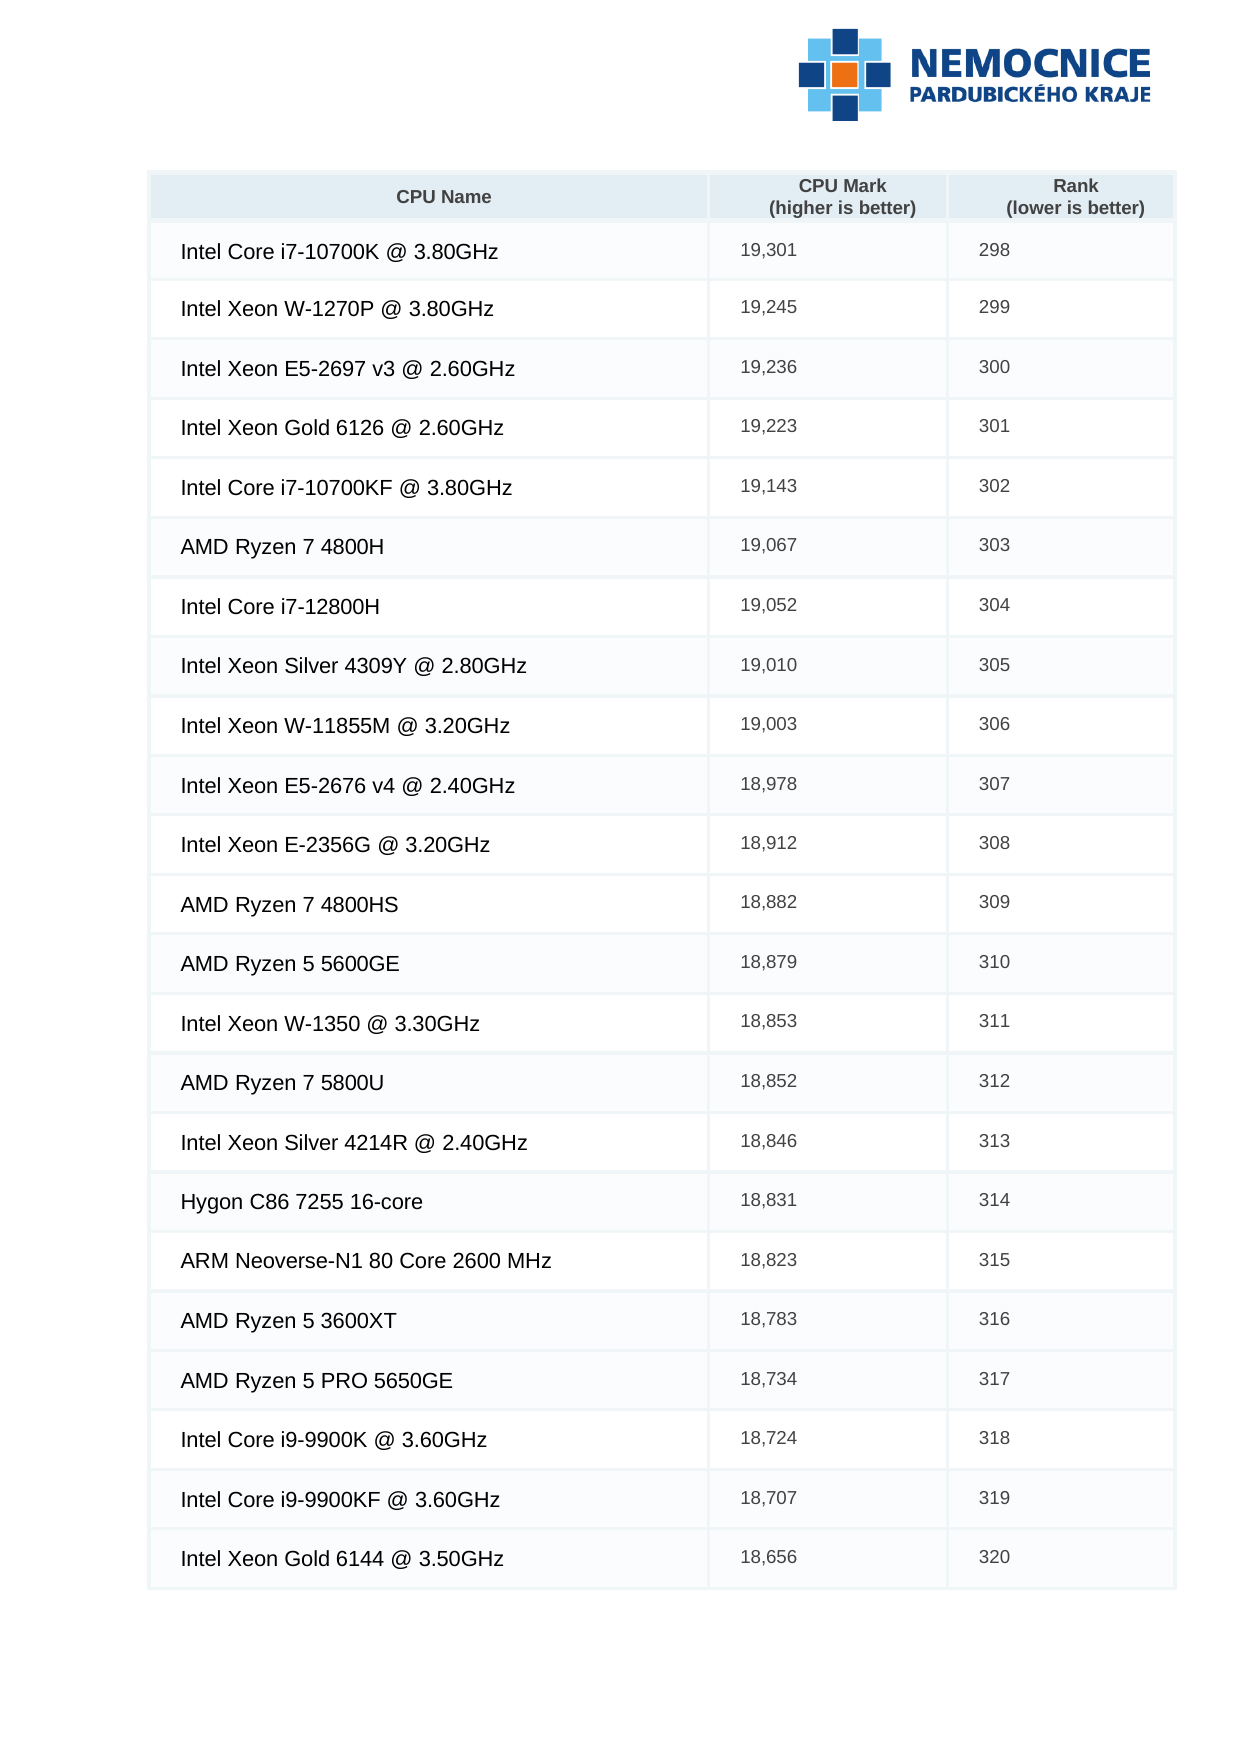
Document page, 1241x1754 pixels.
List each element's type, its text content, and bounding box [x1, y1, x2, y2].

table_cell Intel Xeon W-11855M @ 3.20GHz [151, 698, 707, 754]
table_cell Intel Xeon Gold 6144 @ 3.50GHz [151, 1530, 707, 1587]
table_cell 308 [949, 816, 1173, 873]
table_cell ARM Neoverse-N1 80 Core 2600 MHz [151, 1233, 707, 1289]
table_cell AMD Ryzen 7 4800H [151, 519, 707, 575]
table_cell 316 [949, 1293, 1173, 1349]
table_cell 18,846 [710, 1114, 946, 1170]
table_cell 18,783 [710, 1293, 946, 1349]
table_cell 18,879 [710, 935, 946, 992]
table_cell 305 [949, 638, 1173, 694]
table_cell Intel Core i7-10700KF @ 3.80GHz [151, 459, 707, 516]
table_cell AMD Ryzen 7 4800HS [151, 876, 707, 932]
table_cell Intel Xeon Gold 6126 @ 2.60GHz [151, 400, 707, 456]
table_cell 320 [949, 1530, 1173, 1587]
table_cell 301 [949, 400, 1173, 456]
table_header Rank (lower is better) [949, 175, 1173, 218]
table_cell 302 [949, 459, 1173, 516]
table_cell Intel Xeon E5-2697 v3 @ 2.60GHz [151, 340, 707, 397]
table_cell 313 [949, 1114, 1173, 1170]
table_cell 307 [949, 757, 1173, 813]
table_cell Intel Xeon E-2356G @ 3.20GHz [151, 816, 707, 873]
table_cell 19,010 [710, 638, 946, 694]
table_cell 19,245 [710, 281, 946, 337]
table_cell Intel Core i7-12800H [151, 579, 707, 635]
table_cell AMD Ryzen 7 5800U [151, 1055, 707, 1111]
table_cell 319 [949, 1471, 1173, 1527]
table_cell AMD Ryzen 5 5600GE [151, 935, 707, 992]
table_cell 310 [949, 935, 1173, 992]
table_cell 309 [949, 876, 1173, 932]
table_cell 304 [949, 579, 1173, 635]
table_cell Intel Core i9-9900K @ 3.60GHz [151, 1411, 707, 1468]
table_header CPU Name [151, 175, 707, 218]
table_header CPU Mark (higher is better) [710, 175, 946, 218]
table_cell 19,003 [710, 698, 946, 754]
table_cell 312 [949, 1055, 1173, 1111]
table_cell 317 [949, 1352, 1173, 1408]
table_cell 303 [949, 519, 1173, 575]
table_cell 18,823 [710, 1233, 946, 1289]
picture [797, 27, 1151, 122]
table_cell Intel Xeon E5-2676 v4 @ 2.40GHz [151, 757, 707, 813]
table_cell 315 [949, 1233, 1173, 1289]
table_cell 299 [949, 281, 1173, 337]
table_cell 18,831 [710, 1174, 946, 1230]
table_cell 18,882 [710, 876, 946, 932]
table_cell 306 [949, 698, 1173, 754]
table_cell 18,853 [710, 995, 946, 1051]
table_cell Hygon C86 7255 16-core [151, 1174, 707, 1230]
table_cell 19,301 [710, 223, 946, 278]
table_cell Intel Xeon W-1270P @ 3.80GHz [151, 281, 707, 337]
table_cell 311 [949, 995, 1173, 1051]
table_cell 19,223 [710, 400, 946, 456]
table_cell 18,656 [710, 1530, 946, 1587]
table_cell Intel Xeon Silver 4214R @ 2.40GHz [151, 1114, 707, 1170]
table_cell 18,734 [710, 1352, 946, 1408]
table_cell 18,912 [710, 816, 946, 873]
table_cell 18,724 [710, 1411, 946, 1468]
table_cell 18,852 [710, 1055, 946, 1111]
table_cell 19,236 [710, 340, 946, 397]
table_cell 19,143 [710, 459, 946, 516]
table_cell 18,707 [710, 1471, 946, 1527]
table_cell 314 [949, 1174, 1173, 1230]
table_cell 298 [949, 223, 1173, 278]
table_cell 19,067 [710, 519, 946, 575]
table_cell Intel Xeon Silver 4309Y @ 2.80GHz [151, 638, 707, 694]
table_cell AMD Ryzen 5 3600XT [151, 1293, 707, 1349]
table_cell Intel Core i9-9900KF @ 3.60GHz [151, 1471, 707, 1527]
table_cell AMD Ryzen 5 PRO 5650GE [151, 1352, 707, 1408]
table_cell 18,978 [710, 757, 946, 813]
table_cell 318 [949, 1411, 1173, 1468]
table_cell Intel Core i7-10700K @ 3.80GHz [151, 223, 707, 278]
table_cell 300 [949, 340, 1173, 397]
table_cell Intel Xeon W-1350 @ 3.30GHz [151, 995, 707, 1051]
table_cell 19,052 [710, 579, 946, 635]
